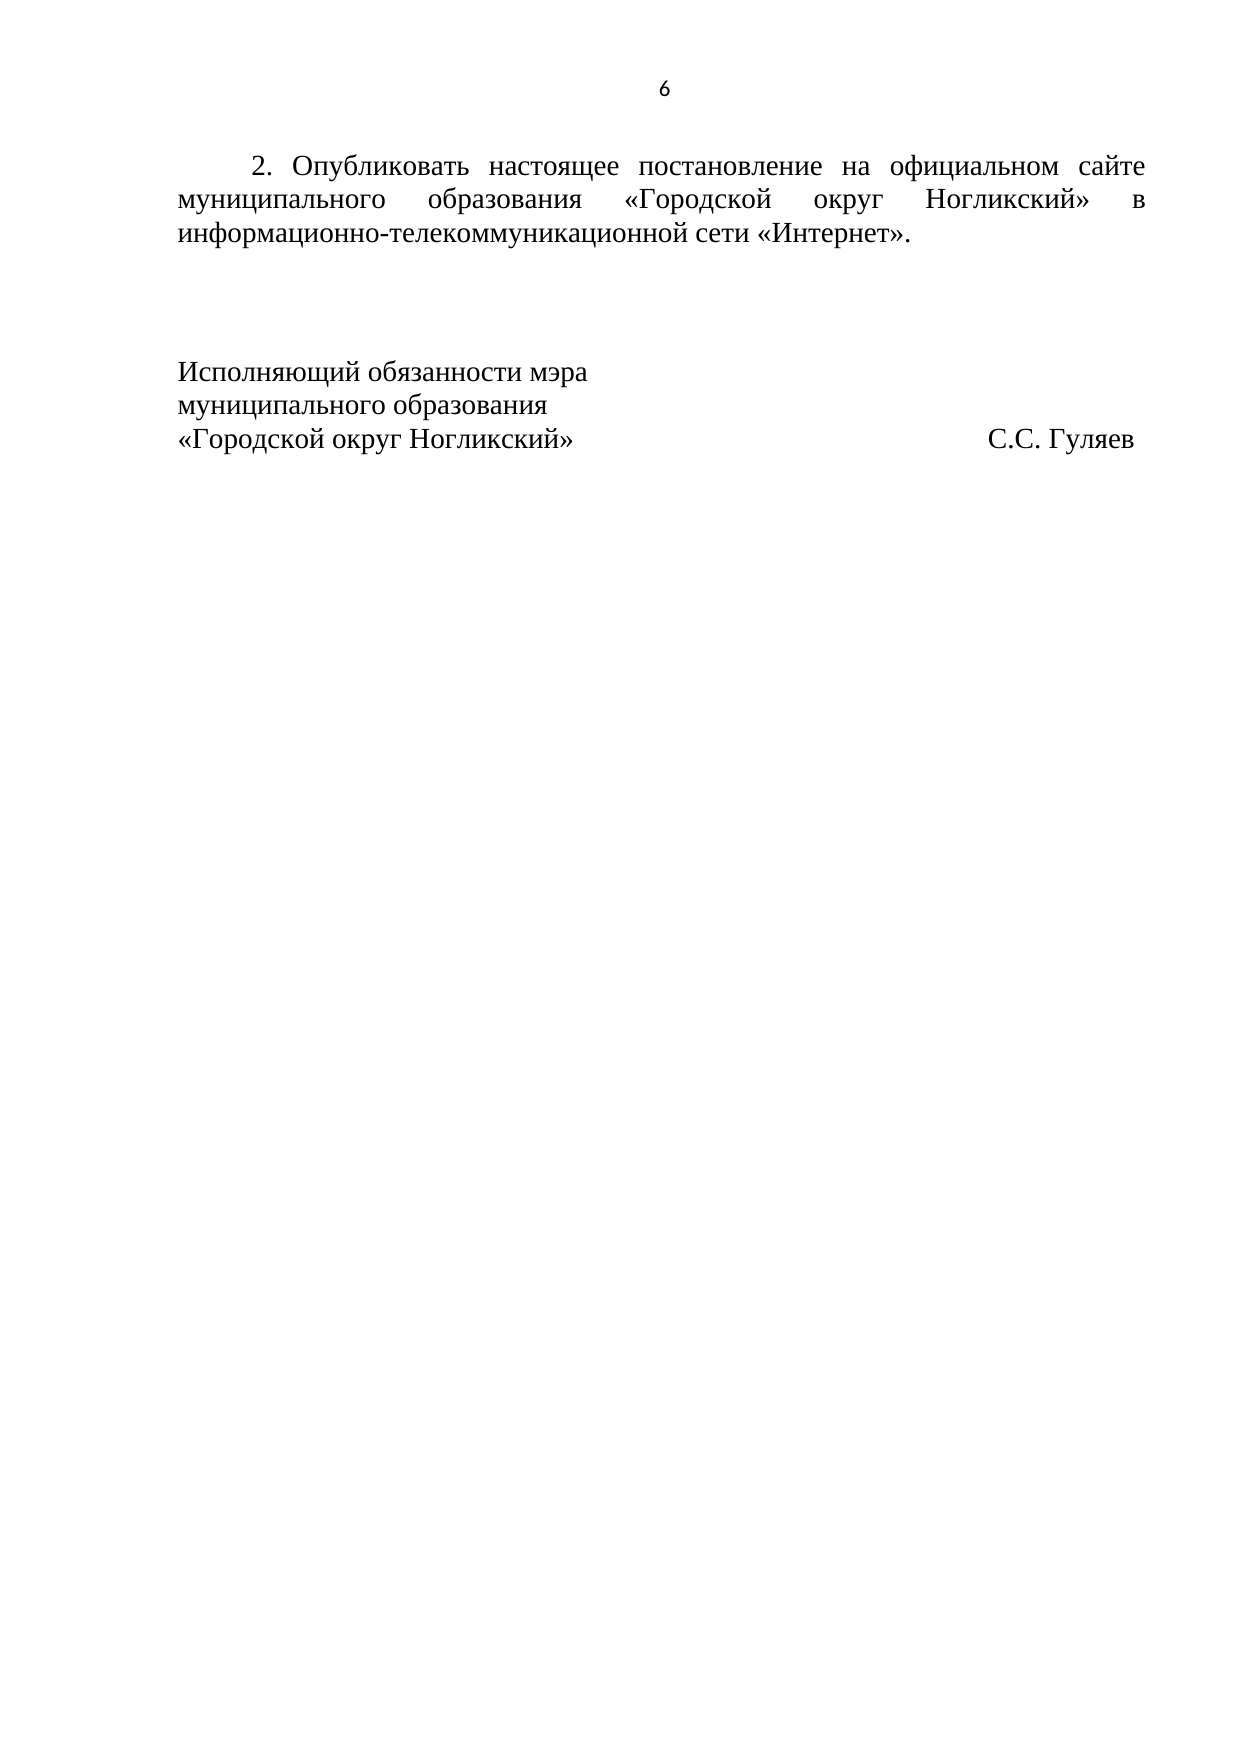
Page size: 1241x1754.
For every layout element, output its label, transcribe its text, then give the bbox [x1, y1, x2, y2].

text Исполняющий обязанности мэра [177, 354, 1152, 387]
list 2. Опубликовать настоящее постановление на официальном сайте муниципального образования «Городской округ Ногликский» в информационно-телекоммуникационной сети «Интернет». [177, 148, 1146, 248]
text «Городской округ Ногликский» С.С. Гуляев [177, 421, 1152, 454]
text муниципального образования [177, 387, 1152, 421]
